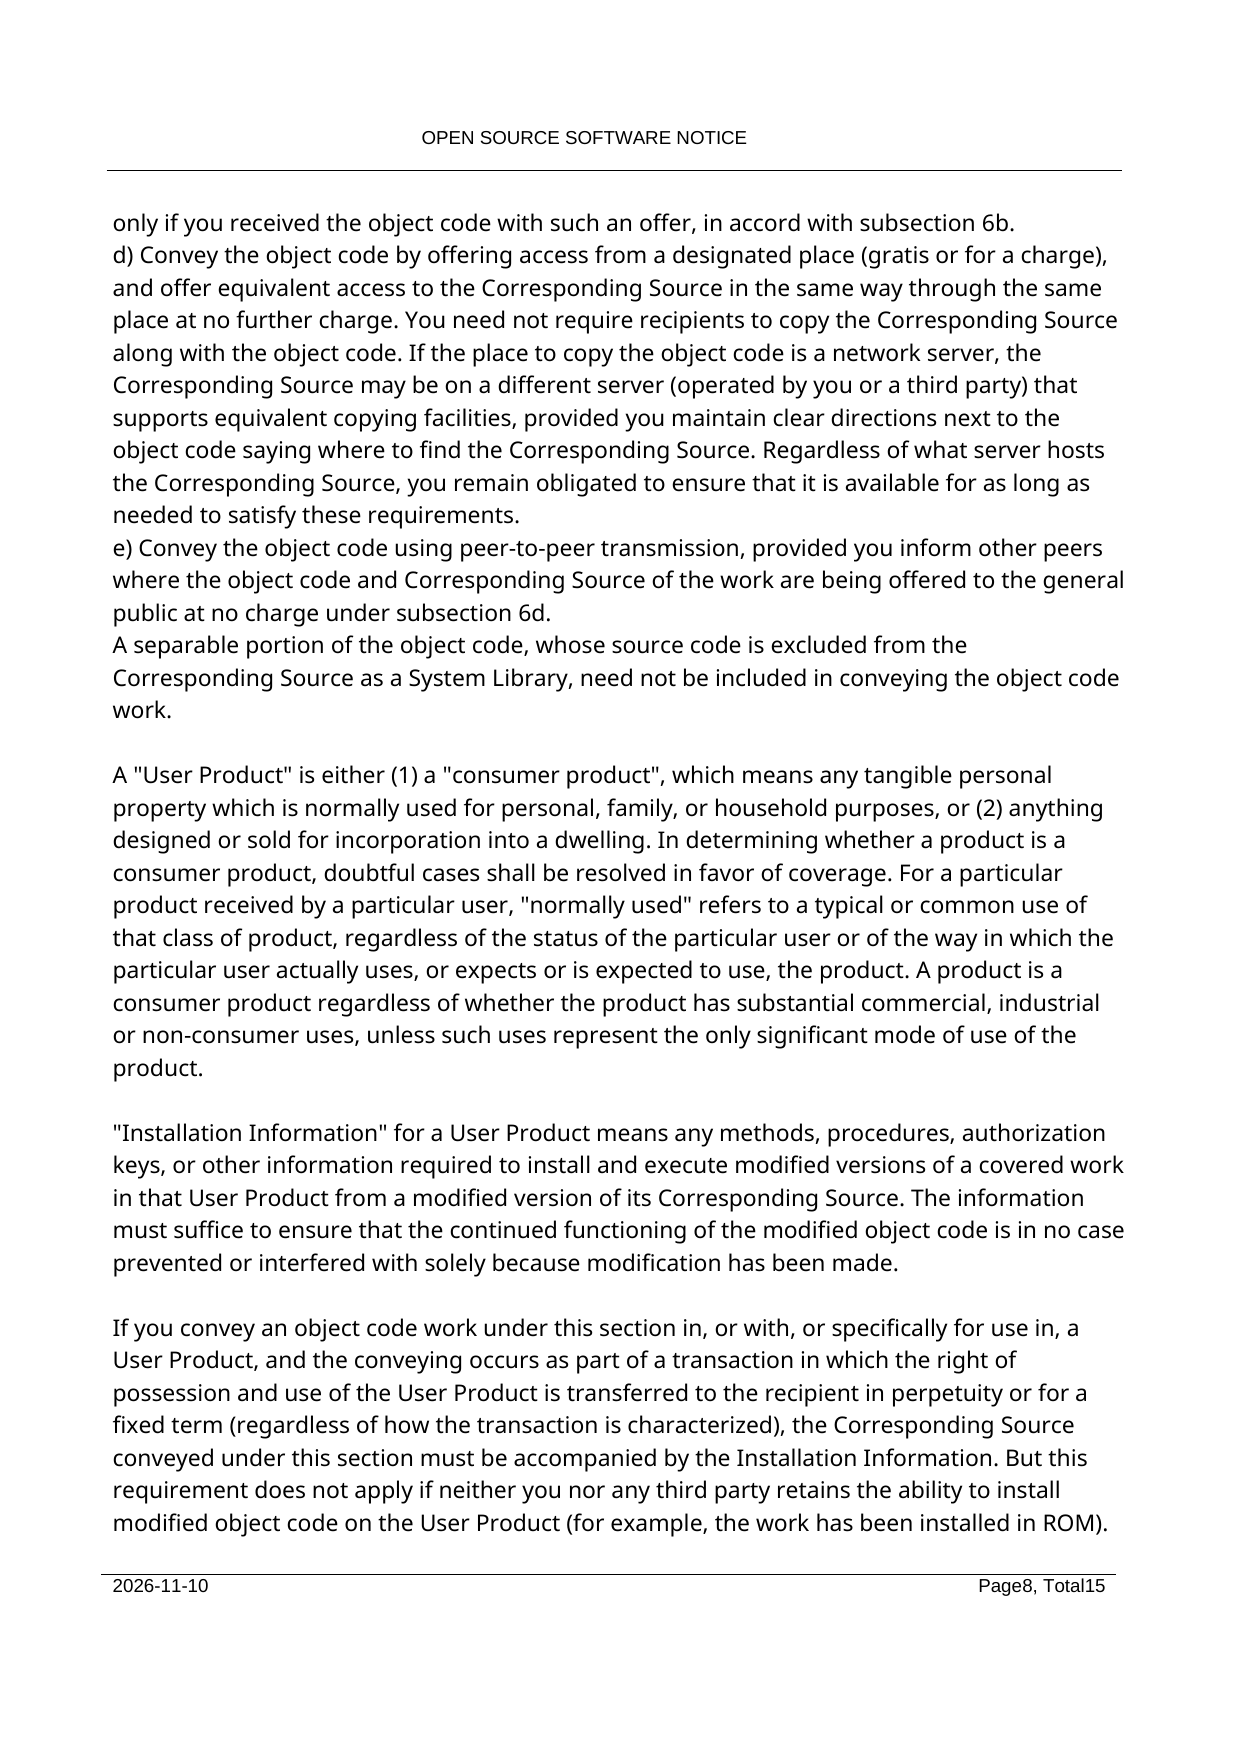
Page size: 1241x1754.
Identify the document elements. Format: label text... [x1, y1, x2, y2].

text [112, 206, 1128, 239]
text "Installation Information" for a User Product means any methods, procedures, authorization keys, or other information required to install and execute modified versions of a covered work in that User Product from a modified version of its Corresponding Source. The information must suffice to ensure that the continued functioning of the modified object code is in no case prevented or interfered with solely because modification has been made. [112, 1116, 1128, 1279]
text If you convey an object code work under this section in, or with, or specifically for use in, a User Product, and the conveying occurs as part of a transaction in which the right of possession and use of the User Product is transferred to the recipient in perpetuity or for a fixed term (regardless of how the transaction is characterized), the Corresponding Source conveyed under this section must be accompanied by the Installation Information. But this requirement does not apply if neither you nor any third party retains the ability to install modified object code on the User Product (for example, the work has been installed in ROM). [112, 1311, 1128, 1539]
text A "User Product" is either (1) a "consumer product", which means any tangible personal property which is normally used for personal, family, or household purposes, or (2) anything designed or sold for incorporation into a dwelling. In determining whether a product is a consumer product, doubtful cases shall be resolved in favor of coverage. For a particular product received by a particular user, "normally used" refers to a typical or common use of that class of product, regardless of the status of the particular user or of the way in which the particular user actually uses, or expects or is expected to use, the product. A product is a consumer product regardless of whether the product has substantial commercial, industrial or non-consumer uses, unless such uses represent the only significant mode of use of the product. [112, 759, 1128, 1084]
text A separable portion of the object code, whose source code is excluded from the Corresponding Source as a System Library, need not be included in conveying the object code work. [112, 629, 1128, 726]
text e) Convey the object code using peer-to-peer transmission, provided you inform other peers where the object code and Corresponding Source of the work are being offered to the general public at no charge under subsection 6d. [112, 531, 1128, 629]
text d) Convey the object code by offering access from a designated place (gratis or for a charge), and offer equivalent access to the Corresponding Source in the same way through the same place at no further charge. You need not require recipients to copy the Corresponding Source along with the object code. If the place to copy the object code is a network server, the Corresponding Source may be on a different server (operated by you or a third party) that supports equivalent copying facilities, provided you maintain clear directions next to the object code saying where to find the Corresponding Source. Regardless of what server hosts the Corresponding Source, you remain obligated to ensure that it is available for as long as needed to satisfy these requirements. [112, 239, 1128, 531]
